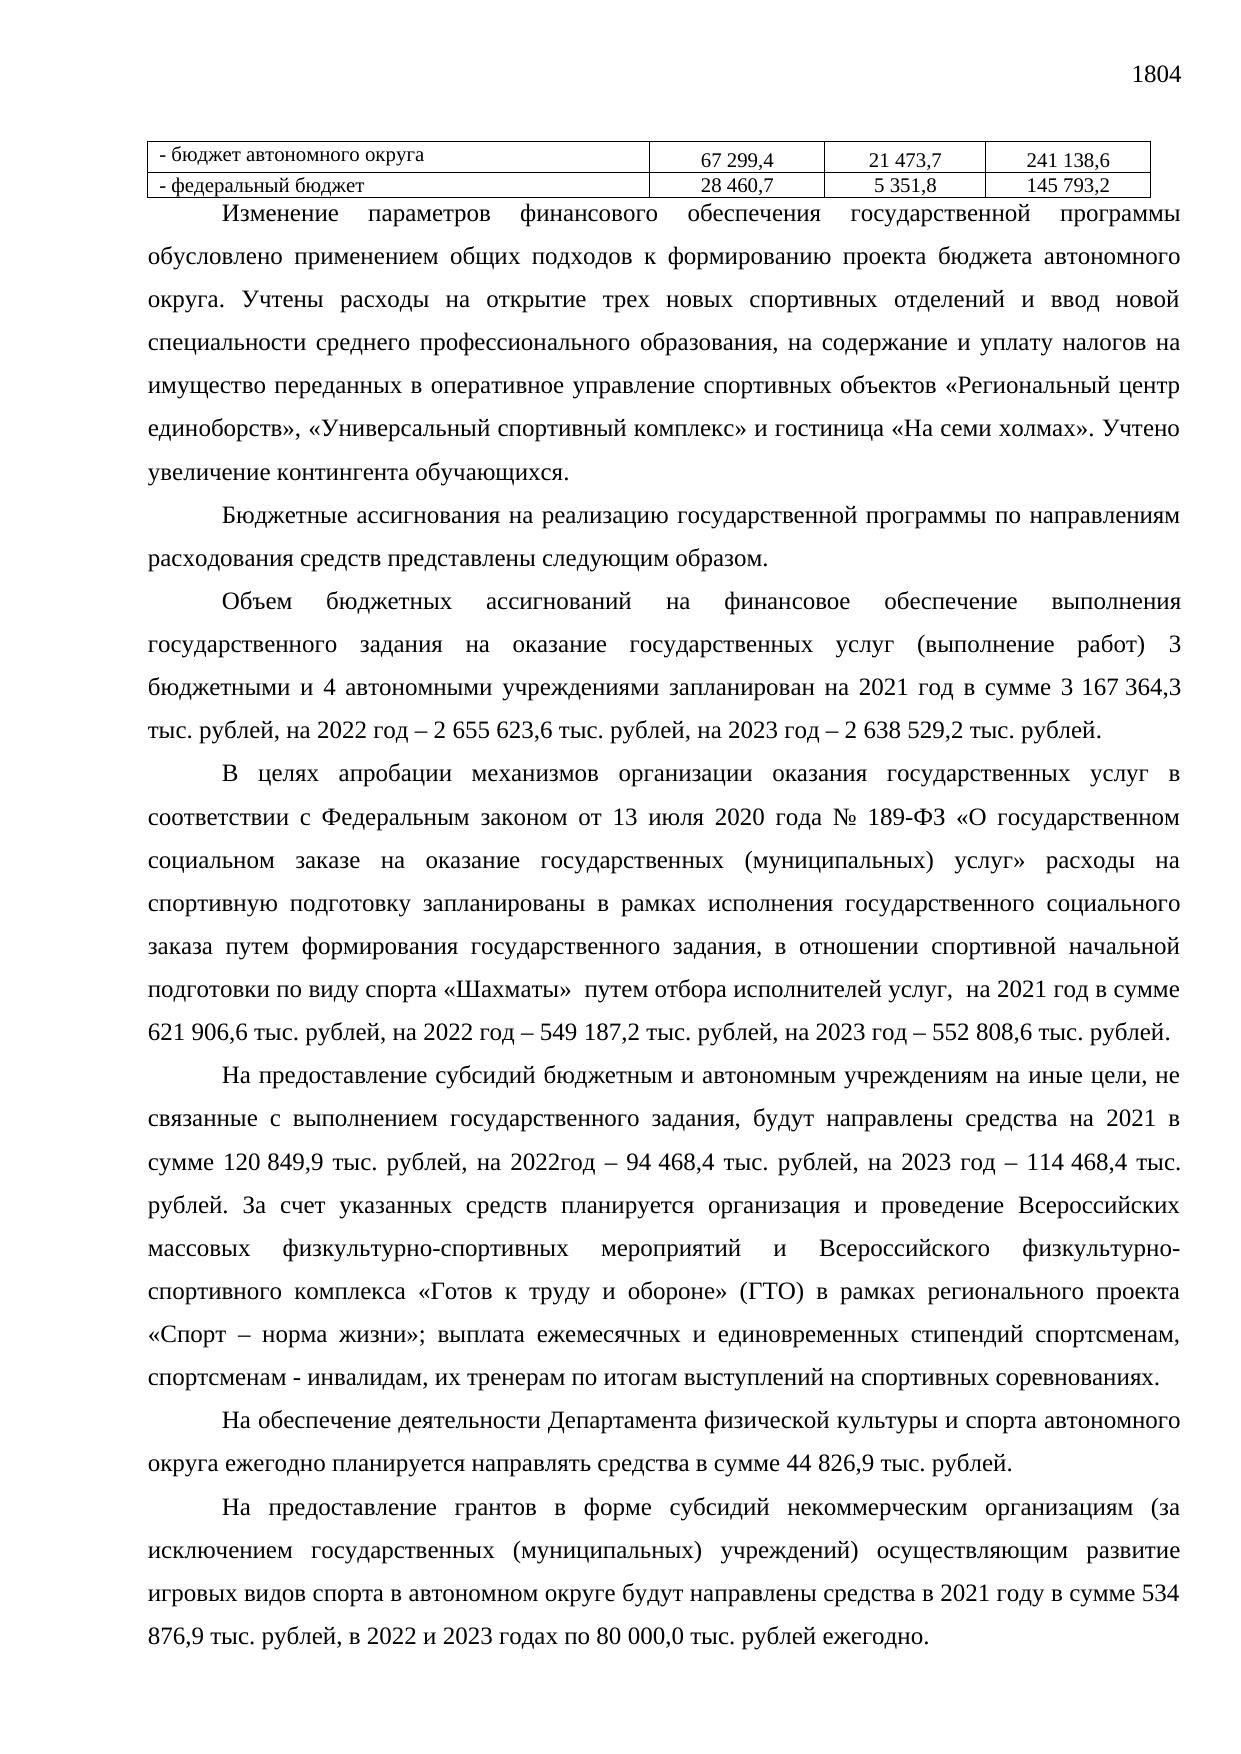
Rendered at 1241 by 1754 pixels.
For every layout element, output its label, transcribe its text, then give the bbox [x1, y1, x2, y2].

table_cell 145 793,2 [986, 173, 1150, 197]
text На предоставление грантов в форме субсидий некоммерческим организациям (за исключением государственных (муниципальных) учреждений) осуществляющим развитие игровых видов спорта в автономном округе будут направлены средства в 2021 году в сумме 534 876,9 тыс. рублей, в 2022 и 2023 годах по 80 000,0 тыс. рублей ежегодно. [148, 1492, 1181, 1650]
table_cell 67 299,4 [650, 142, 824, 172]
table_cell - бюджет автономного округа [148, 142, 649, 172]
text Изменение параметров финансового обеспечения государственной программы обусловлено применением общих подходов к формированию проекта бюджета автономного округа. Учтены расходы на открытие трех новых спортивных отделений и ввод новой специальности среднего профессионального образования, на содержание и уплату налогов на имущество переданных в оперативное управление спортивных объектов «Региональный центр единоборств», «Универсальный спортивный комплекс» и гостиница «На семи холмах». Учтено увеличение контингента обучающихся. [148, 198, 1181, 485]
text В целях апробации механизмов организации оказания государственных услуг в соответствии с Федеральным законом от 13 июля 2020 года № 189-ФЗ «О государственном социальном заказе на оказание государственных (муниципальных) услуг» расходы на спортивную подготовку запланированы в рамках исполнения государственного социального заказа путем формирования государственного задания, в отношении спортивной начальной подготовки по виду спорта «Шахматы» путем отбора исполнителей услуг, на 2021 год в сумме 621 906,6 тыс. рублей, на 2022 год – 549 187,2 тыс. рублей, на 2023 год – 552 808,6 тыс. рублей. [148, 758, 1181, 1046]
table_cell 241 138,6 [986, 142, 1150, 172]
text Объем бюджетных ассигнований на финансовое обеспечение выполнения государственного задания на оказание государственных услуг (выполнение работ) 3 бюджетными и 4 автономными учреждениями запланирован на 2021 год в сумме 3 167 364,3 тыс. рублей, на 2022 год – 2 655 623,6 тыс. рублей, на 2023 год – 2 638 529,2 тыс. рублей. [148, 586, 1181, 744]
table_cell 21 473,7 [825, 142, 985, 172]
table_cell - федеральный бюджет [148, 173, 649, 197]
text На предоставление субсидий бюджетным и автономным учреждениям на иные цели, не связанные с выполнением государственного задания, будут направлены средства на 2021 в сумме 120 849,9 тыс. рублей, на 2022год – 94 468,4 тыс. рублей, на 2023 год – 114 468,4 тыс. рублей. За счет указанных средств планируется организация и проведение Всероссийских массовых физкультурно-спортивных мероприятий и Всероссийского физкультурно-спортивного комплекса «Готов к труду и обороне» (ГТО) в рамках регионального проекта «Спорт – норма жизни»; выплата ежемесячных и единовременных стипендий спортсменам, спортсменам - инвалидам, их тренерам по итогам выступлений на спортивных соревнованиях. [148, 1060, 1181, 1391]
text Бюджетные ассигнования на реализацию государственной программы по направлениям расходования средств представлены следующим образом. [148, 500, 1181, 572]
table_cell 5 351,8 [825, 173, 985, 197]
table_cell 28 460,7 [650, 173, 824, 197]
text На обеспечение деятельности Департамента физической культуры и спорта автономного округа ежегодно планируется направлять средства в сумме 44 826,9 тыс. рублей. [148, 1405, 1181, 1477]
